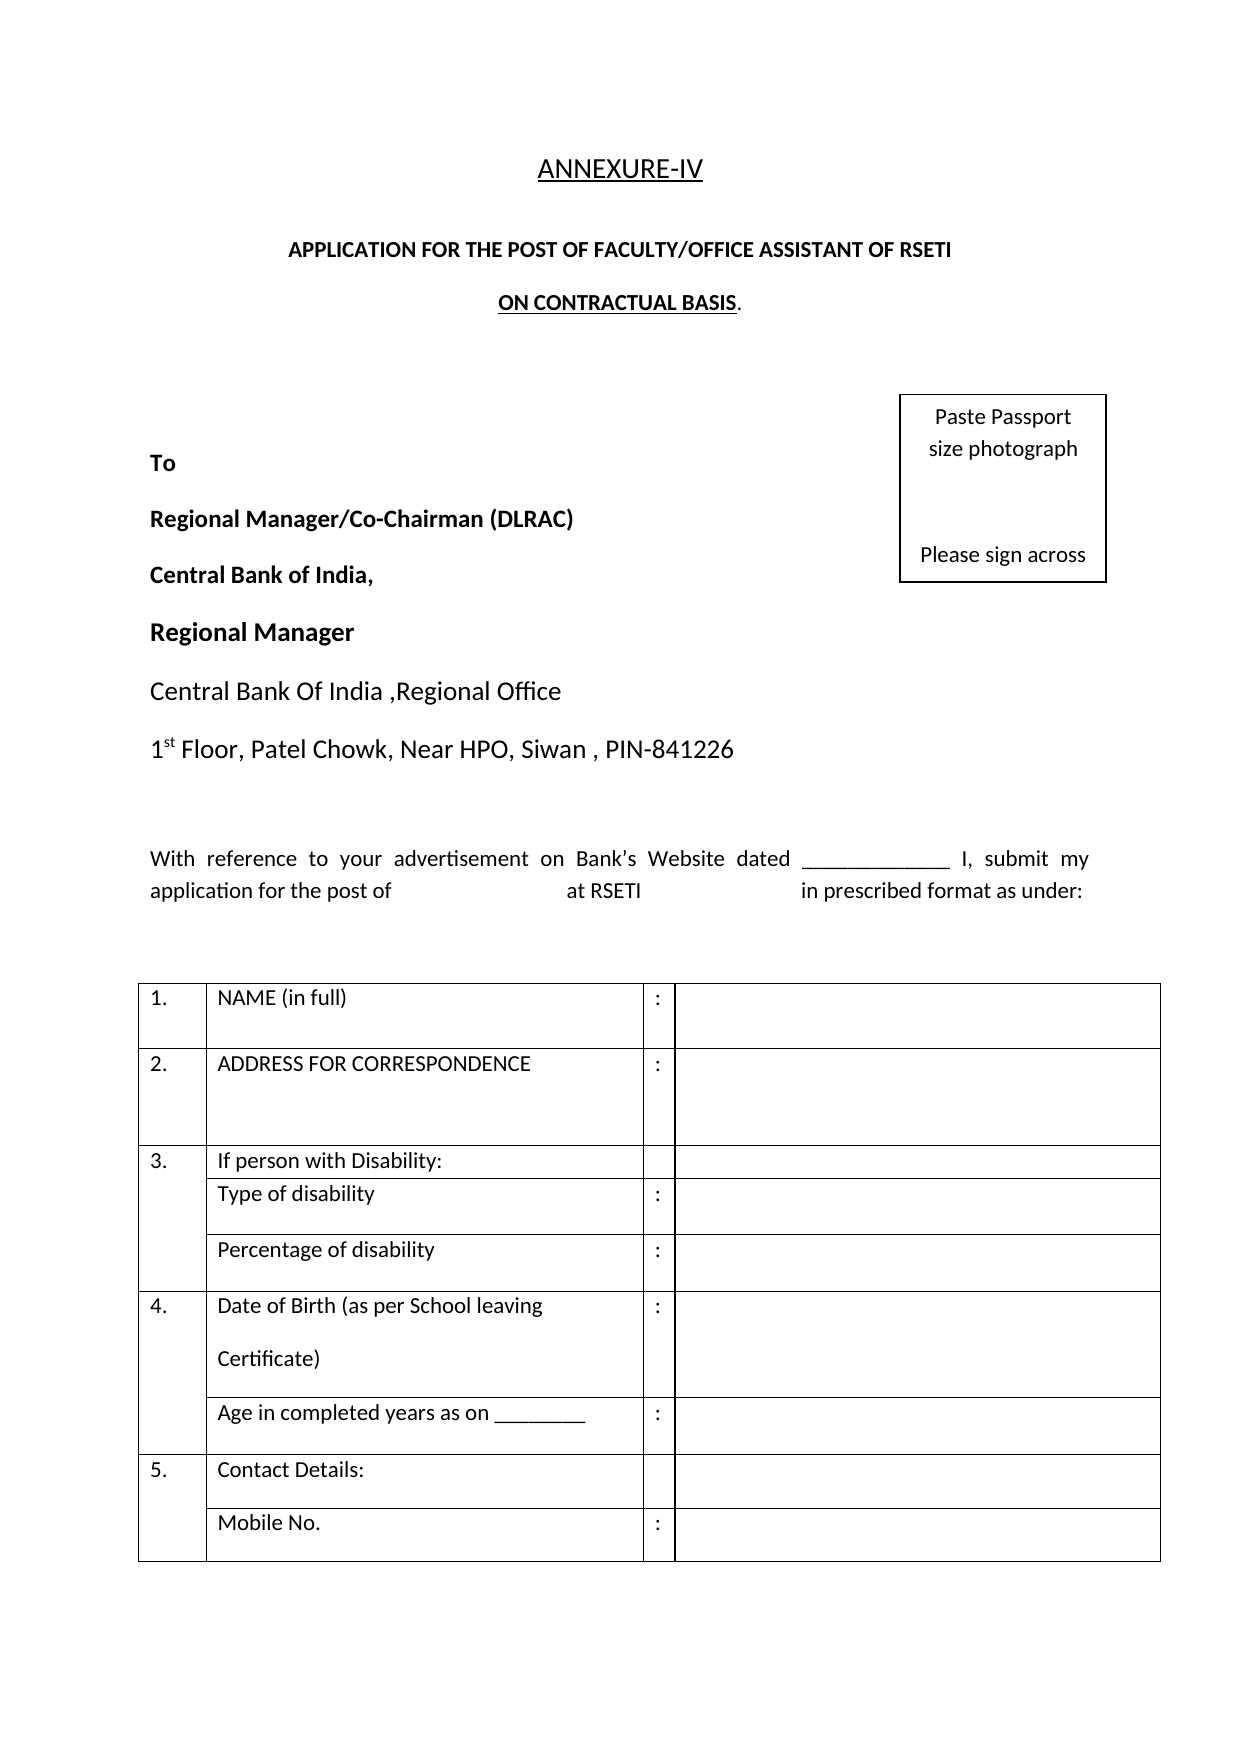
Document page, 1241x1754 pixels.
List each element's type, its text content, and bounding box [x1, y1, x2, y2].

table_cell [676, 1235, 1160, 1291]
table_cell [676, 1179, 1160, 1234]
table_header 1. [139, 984, 206, 1048]
text APPLICATION FOR THE POST OF FACULTY/OFFICE ASSISTANT OF RSETI [150, 235, 1090, 263]
table_cell Mobile No. [207, 1509, 643, 1561]
table_header [676, 984, 1160, 1048]
table_cell Percentage of disability [207, 1235, 643, 1291]
table_cell [676, 1292, 1160, 1397]
table_cell [676, 1146, 1160, 1178]
table_header NAME (in full) [207, 984, 643, 1048]
table_cell [676, 1455, 1160, 1507]
table_cell [644, 1455, 674, 1507]
table_cell [676, 1049, 1160, 1145]
table_cell Type of disability [207, 1179, 643, 1234]
table_cell ADDRESS FOR CORRESPONDENCE [207, 1049, 643, 1145]
table_cell If person with Disability: [207, 1146, 643, 1178]
text Regional Manager [150, 615, 1090, 648]
table_cell Age in completed years as on ________ [207, 1398, 643, 1454]
table_cell 5. [139, 1455, 206, 1561]
table_cell [676, 1398, 1160, 1454]
text ANNEXURE-IV [150, 150, 1090, 186]
table_cell [676, 1509, 1160, 1561]
text Central Bank Of India ,Regional Office [150, 674, 1090, 707]
text To [150, 447, 899, 478]
table_cell 4. [139, 1292, 206, 1454]
table_cell : [644, 1179, 674, 1234]
table_cell : [644, 1292, 674, 1397]
table_cell : [644, 1235, 674, 1291]
text ON CONTRACTUAL BASIS. [150, 288, 1090, 316]
table_cell Contact Details: [207, 1455, 643, 1507]
text Central Bank of India, [150, 559, 1090, 590]
table_cell Date of Birth (as per School leaving Certificate) [207, 1292, 643, 1397]
text With reference to your advertisement on Bank’s Website dated _____________ I, submit my application for the post of at RSETI in prescribed format as under: [150, 844, 1090, 904]
table_cell [644, 1146, 674, 1178]
table_header : [644, 984, 674, 1048]
table_cell : [644, 1049, 674, 1145]
text Regional Manager/Co-Chairman (DLRAC) [150, 503, 899, 534]
text 1st Floor, Patel Chowk, Near HPO, Siwan , PIN-841226 [150, 732, 1090, 766]
table_cell : [644, 1509, 674, 1561]
table_cell : [644, 1398, 674, 1454]
table_cell 3. [139, 1146, 206, 1291]
table_cell 2. [139, 1049, 206, 1145]
